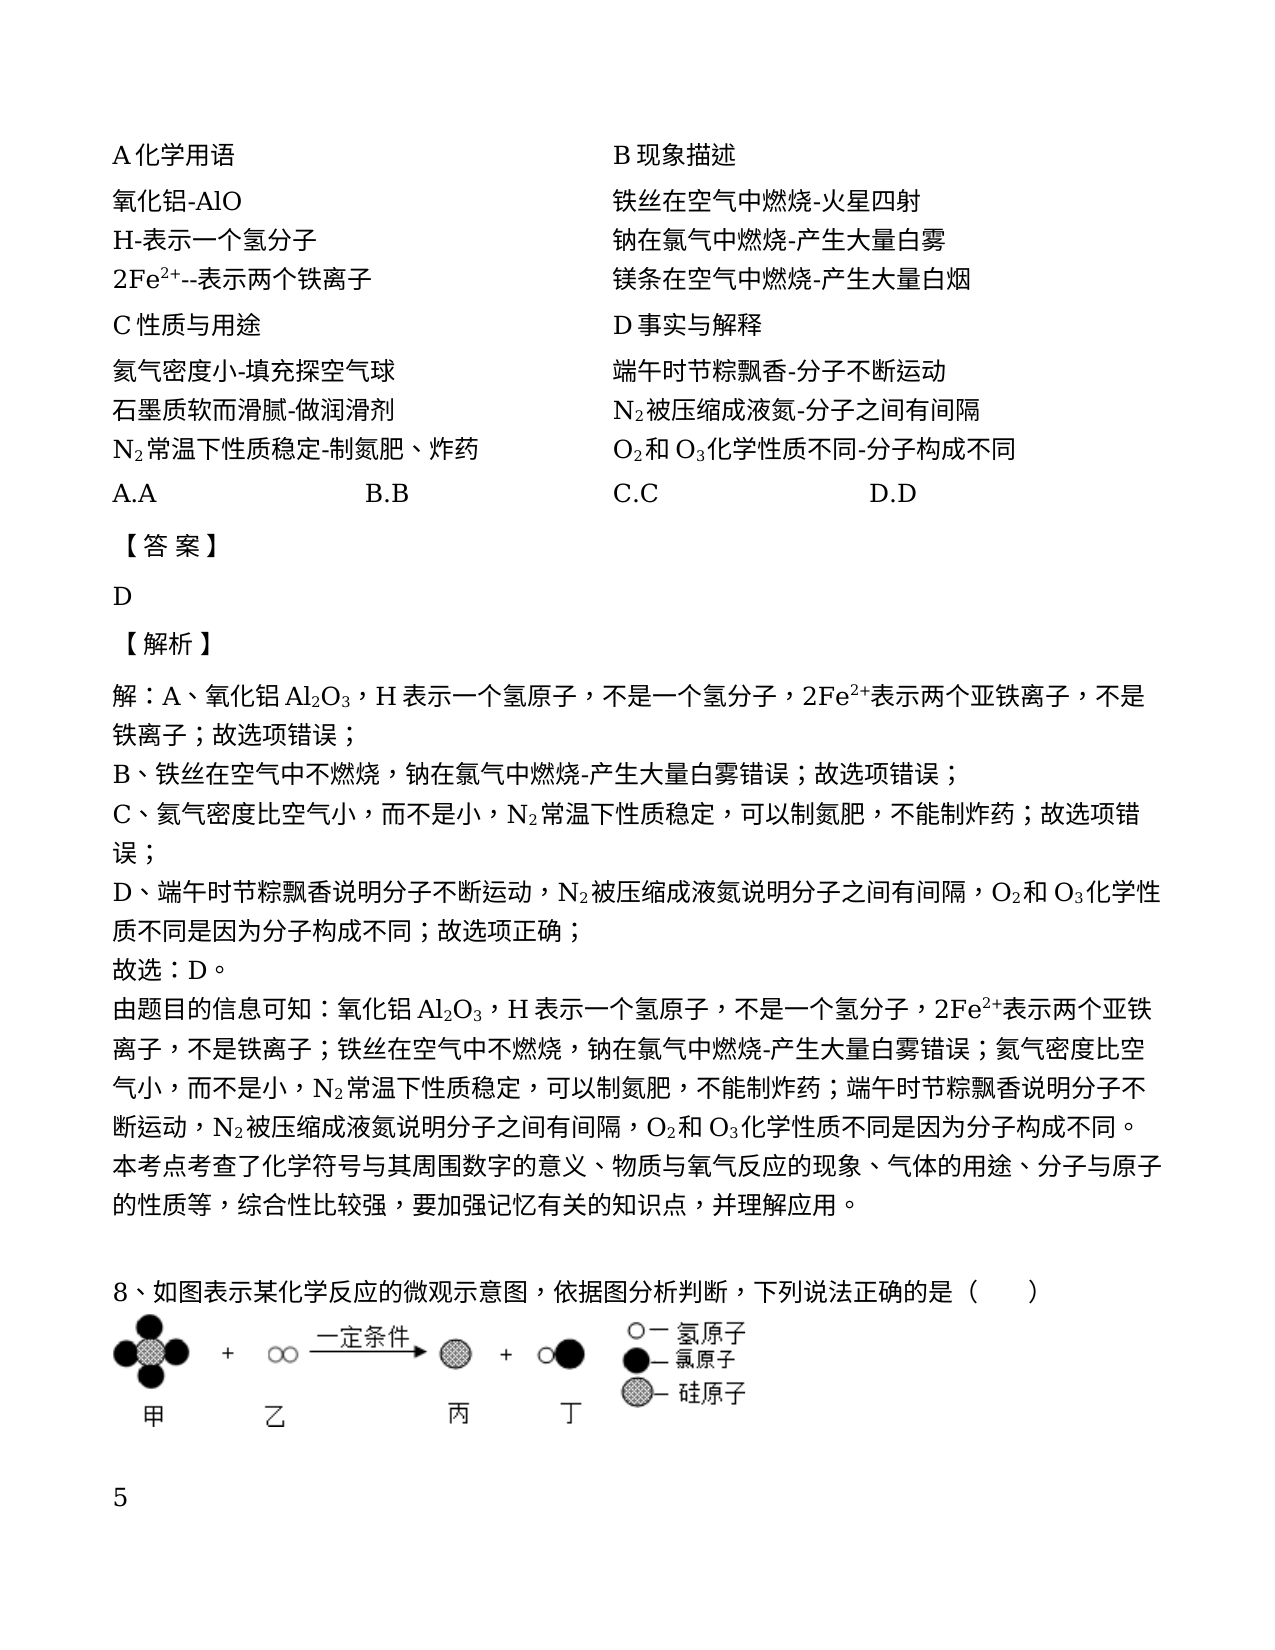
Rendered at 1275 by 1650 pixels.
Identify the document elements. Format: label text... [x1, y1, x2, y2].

table_header A化学用语 [112, 134, 613, 180]
table_cell D.D [869, 474, 1163, 516]
text D [112, 580, 1163, 610]
table_cell B.B [365, 474, 613, 516]
table_cell 氧化铝-AlO H-表示一个氢分子 2Fe2+--表示两个铁离子 [112, 180, 613, 304]
table_header B现象描述 [613, 134, 1163, 180]
table_cell 端午时节粽飘香-分子不断运动 N2被压缩成液氮-分子之间有间隔 O2和O3化学性质不同-分子构成不同 [613, 350, 1163, 474]
text 解：A、氧化铝Al2O3，H表示一个氢原子，不是一个氢分子，2Fe2+表示两个亚铁离子，不是铁离子；故选项错误； B、铁丝在空气中不燃烧，钠在氯气中燃烧-产生大量白雾错误；故选项错误； C、氦气密度比空气小，而不是小，N2常温下性质稳定，可以制氮肥，不能制炸药；故选项错误； D、端午时节粽飘香说明分子不断运动，N2被压缩成液氮说明分子之间有间隔，O2和O3化学性质不同是因为分子构成不同；故选项正确； 故选：D。 由题目的信息可知：氧化铝Al2O3，H表示一个氢原子，不是一个氢分子，2Fe2+表示两个亚铁离子，不是铁离子；铁丝在空气中不燃烧，钠在氯气中燃烧-产生大量白雾错误；氦气密度比空气小，而不是小，N2常温下性质稳定，可以制氮肥，不能制炸药；端午时节粽飘香说明分子不断运动，N2被压缩成液氮说明分子之间有间隔，O2和O3化学性质不同是因为分子构成不同。 本考点考查了化学符号与其周围数字的意义、物质与氧气反应的现象、气体的用途、分子与原子的性质等，综合性比较强，要加强记忆有关的知识点，并理解应用。 [112, 679, 1163, 1222]
text 【 解析 】 [112, 627, 1163, 661]
table_cell 氦气密度小-填充探空气球 石墨质软而滑腻-做润滑剂 N2常温下性质稳定-制氮肥、炸药 [112, 350, 613, 474]
text 【 答 案 】 [112, 528, 1163, 563]
picture [112, 1313, 746, 1427]
table_cell C.C [613, 474, 869, 516]
table_cell D事实与解释 [613, 304, 1163, 350]
table_cell 铁丝在空气中燃烧-火星四射 钠在氯气中燃烧-产生大量白雾 镁条在空气中燃烧-产生大量白烟 [613, 180, 1163, 304]
table_cell A.A [112, 474, 364, 516]
table_cell C性质与用途 [112, 304, 613, 350]
